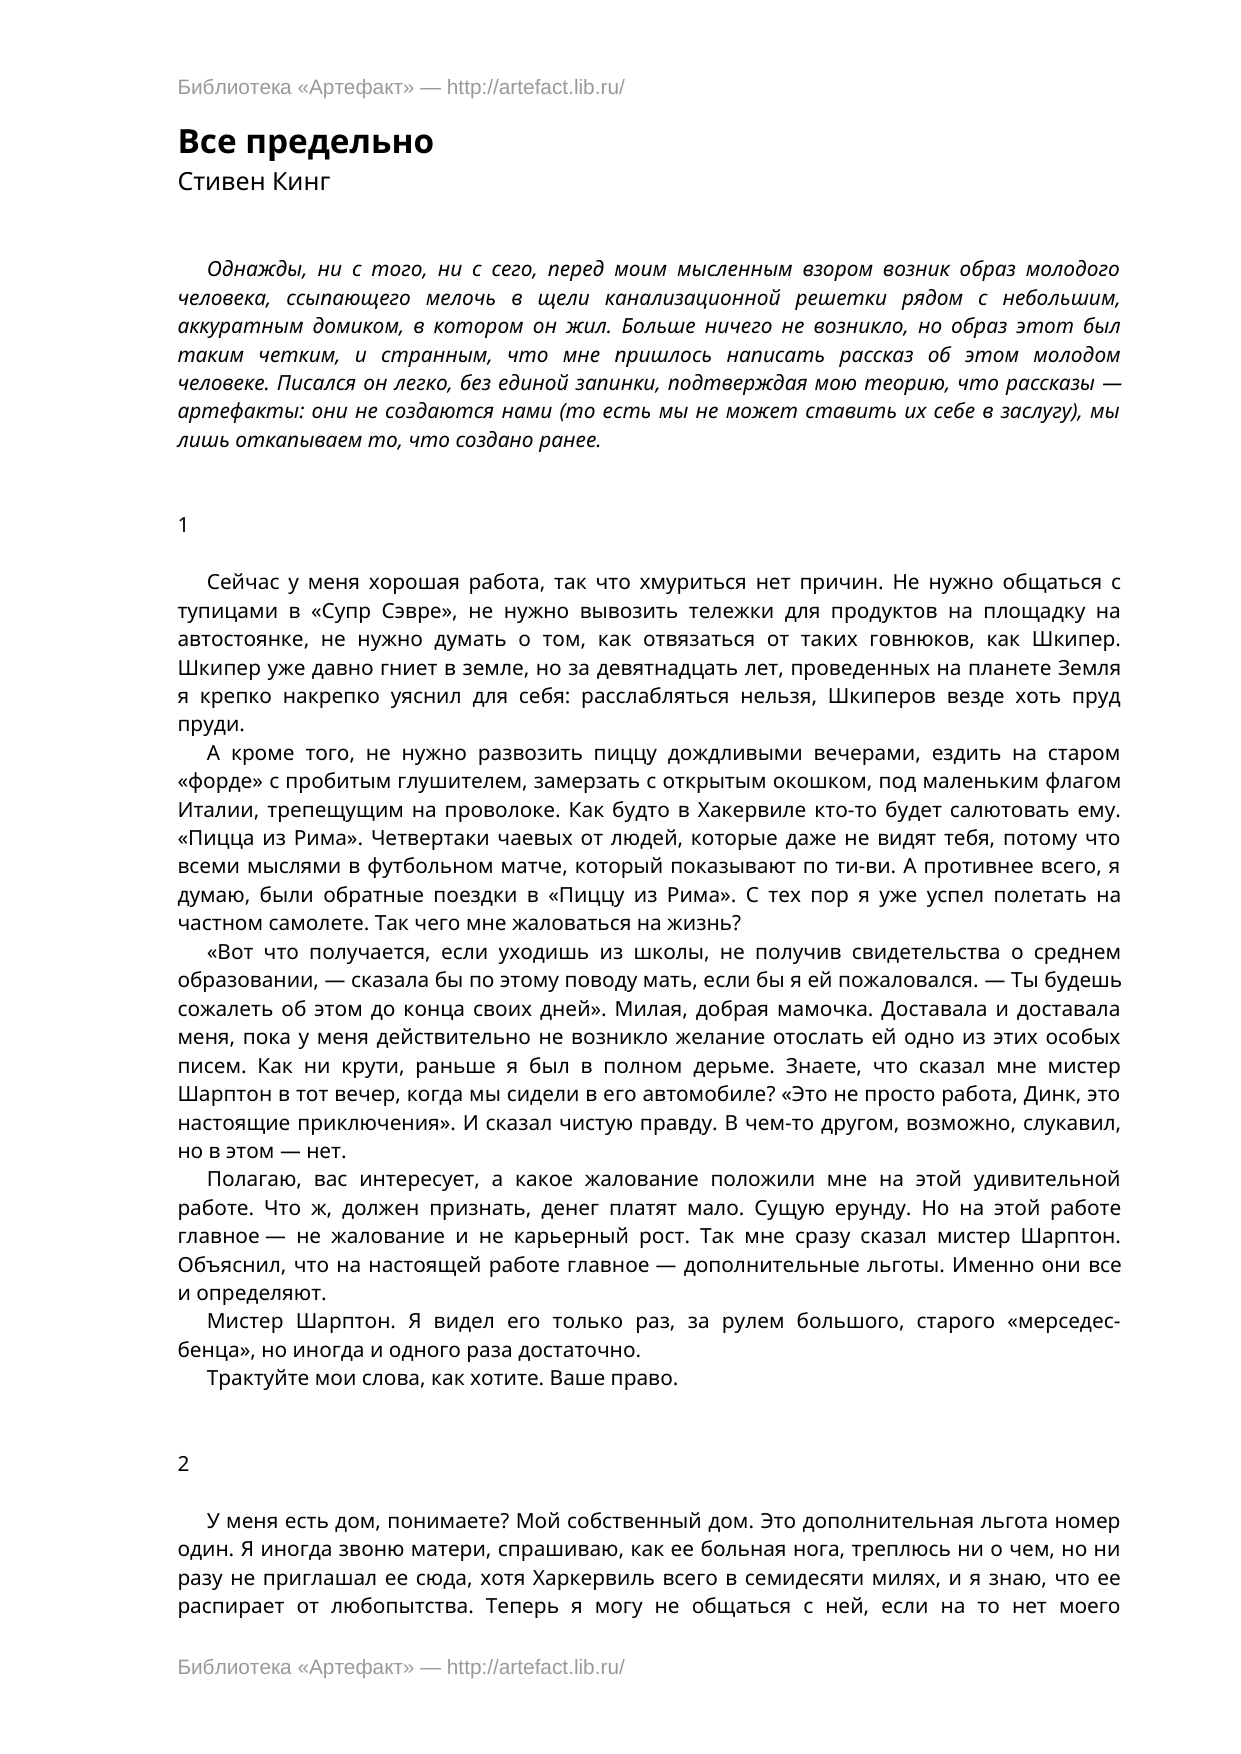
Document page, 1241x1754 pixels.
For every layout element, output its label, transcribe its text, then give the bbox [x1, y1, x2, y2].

text Стивен Кинг [177, 163, 1122, 198]
text 1 [177, 510, 1122, 539]
text Мистер Шарптон. Я видел его только раз, за рулем большого, старого «мерседес-бенца», но иногда и одного раза достаточно. [177, 1307, 1122, 1363]
text 2 [177, 1449, 1122, 1477]
text Сейчас у меня хорошая работа, так что хмуриться нет причин. Не нужно общаться с тупицами в «Супр Сэвре», не нужно вывозить тележки для продуктов на площадку на автостоянке, не нужно думать о том, как отвязаться от таких говнюков, как Шкипер. Шкипер уже давно гниет в земле, но за девятнадцать лет, проведенных на планете Земля я крепко накрепко уяснил для себя: расслабляться нельзя, Шкиперов везде хоть пруд пруди. [177, 567, 1122, 738]
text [177, 1506, 1122, 1619]
text «Вот что получается, если уходишь из школы, не получив свидетельства о среднем образовании, — сказала бы по этому поводу мать, если бы я ей пожаловался. — Ты будешь сожалеть об этом до конца своих дней». Милая, добрая мамочка. Доставала и доставала меня, пока у меня действительно не возникло желание отослать ей одно из этих особых писем. Как ни крути, раньше я был в полном дерьме. Знаете, что сказал мне мистер Шарптон в тот вечер, когда мы сидели в его автомобиле? «Это не просто работа, Динк, это настоящие приключения». И сказал чистую правду. В чем-то другом, возможно, слукавил, но в этом — нет. [177, 937, 1122, 1164]
text Трактуйте мои слова, как хотите. Ваше право. [177, 1363, 1122, 1392]
text Полагаю, вас интересует, а какое жалование положили мне на этой удивительной работе. Что ж, должен признать, денег платят мало. Сущую ерунду. Но на этой работе главное — не жалование и не карьерный рост. Так мне сразу сказал мистер Шарптон. Объяснил, что на настоящей работе главное — дополнительные льготы. Именно они все и определяют. [177, 1164, 1122, 1307]
text А кроме того, не нужно развозить пиццу дождливыми вечерами, ездить на старом «форде» с пробитым глушителем, замерзать с открытым окошком, под маленьким флагом Италии, трепещущим на проволоке. Как будто в Хакервиле кто-то будет салютовать ему. «Пицца из Рима». Четвертаки чаевых от людей, которые даже не видят тебя, потому что всеми мыслями в футбольном матче, который показывают по ти-ви. А противнее всего, я думаю, были обратные поездки в «Пиццу из Рима». С тех пор я уже успел полетать на частном самолете. Так чего мне жаловаться на жизнь? [177, 738, 1122, 937]
text Все предельно [177, 118, 1122, 163]
text Однажды, ни с того, ни с сего, перед моим мысленным взором возник образ молодого человека, ссыпающего мелочь в щели канализационной решетки рядом с небольшим, аккуратным домиком, в котором он жил. Больше ничего не возникло, но образ этот был таким четким, и странным, что мне пришлось написать рассказ об этом молодом человеке. Писался он легко, без единой запинки, подтверждая мою теорию, что рассказы — артефакты: они не создаются нами (то есть мы не может ставить их себе в заслугу), мы лишь откапываем то, что создано ранее. [177, 254, 1122, 453]
